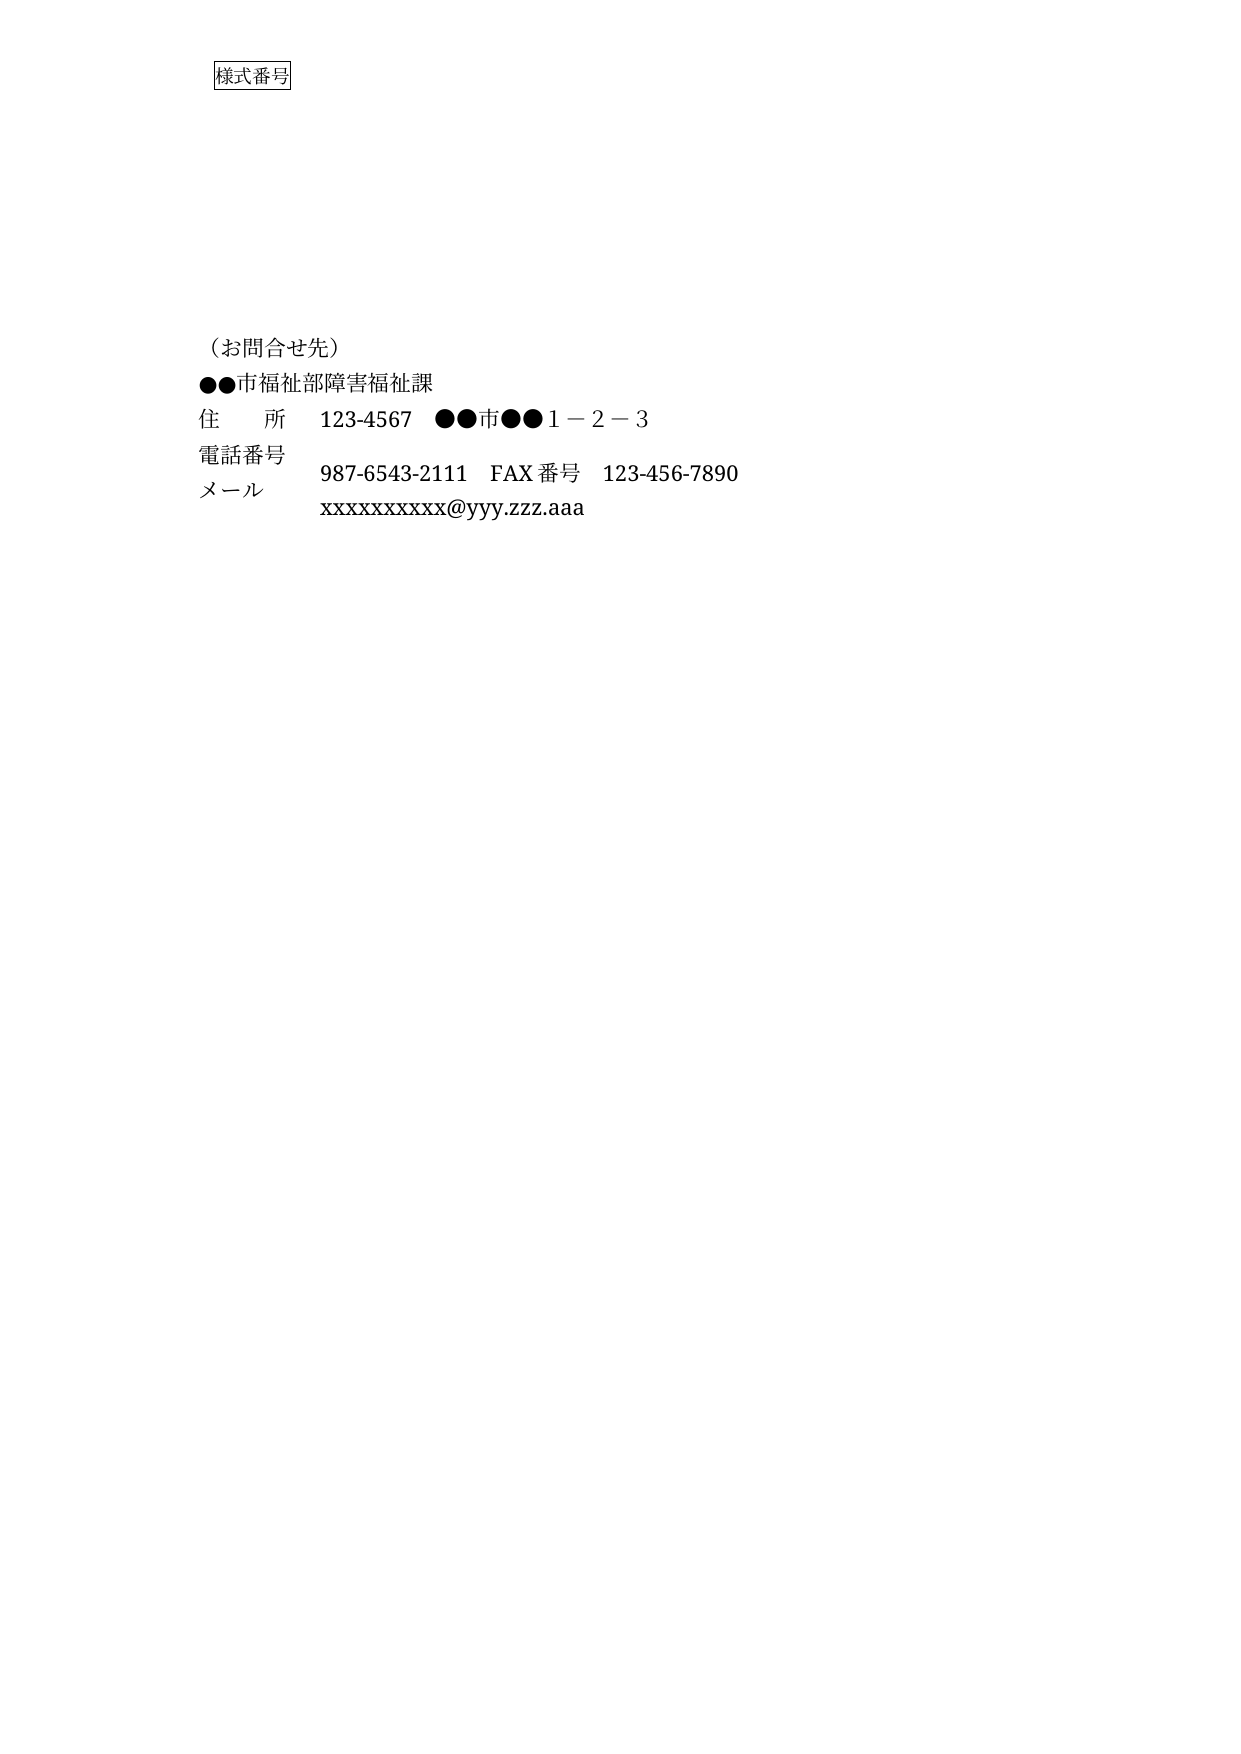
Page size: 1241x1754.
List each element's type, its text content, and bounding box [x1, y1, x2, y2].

table_cell 123-4567 ●●市●●１－２－３ [320, 400, 1073, 436]
table_cell 987-6543-2111 FAX番号 123-456-7890 xxxxxxxxxx@yyy.zzz.aaa [320, 436, 1073, 542]
table_cell 電話番号 メール [187, 436, 320, 542]
table_header （お問合せ先） [187, 189, 1073, 364]
table_cell ●●市福祉部障害福祉課 [187, 364, 1073, 400]
table_cell 住 所 [187, 400, 320, 436]
